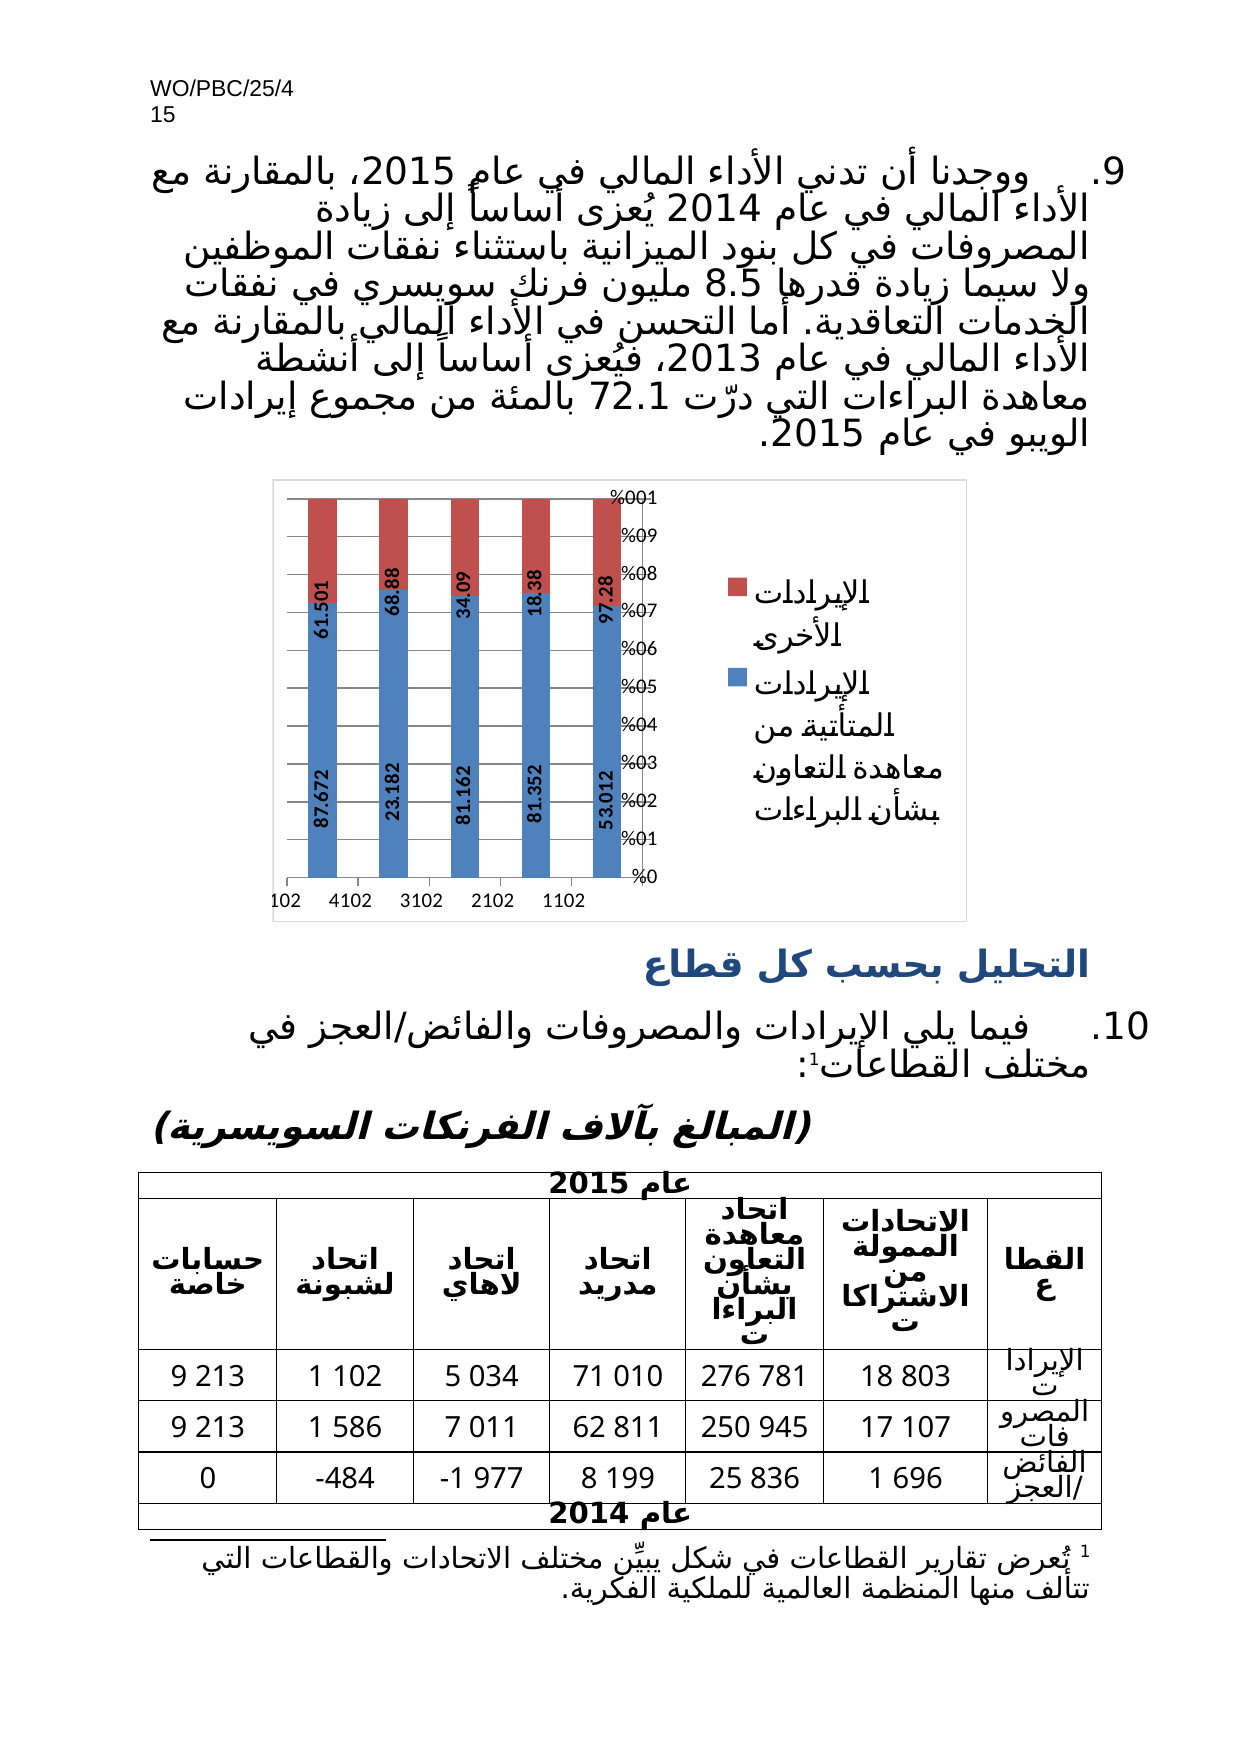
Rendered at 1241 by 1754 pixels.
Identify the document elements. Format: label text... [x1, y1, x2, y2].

table_cell الاتحادات الممولة من الاشتراكات [824, 1199, 987, 1349]
table_cell 276 781 [686, 1350, 823, 1400]
table_cell المصروفات [988, 1401, 1101, 1451]
table_cell 5 034 [414, 1350, 549, 1400]
table_cell -484 [277, 1453, 413, 1502]
table_cell 8 199 [550, 1453, 685, 1502]
table_cell 71 010 [550, 1350, 685, 1400]
table_cell 0 [139, 1453, 276, 1502]
table_cell الإيرادات [988, 1350, 1101, 1400]
table_cell 7 011 [414, 1401, 549, 1451]
table_cell اتحاد مدريد [550, 1199, 685, 1349]
table_cell 1 586 [277, 1401, 413, 1451]
table_cell اتحاد لشبونة [277, 1199, 413, 1349]
table_cell 25 836 [686, 1453, 823, 1502]
table_cell 17 107 [824, 1401, 987, 1451]
table_cell -1 977 [414, 1453, 549, 1502]
table_cell 62 811 [550, 1401, 685, 1451]
table_cell 9 213 [139, 1350, 276, 1400]
table_cell حسابات خاصة [139, 1199, 276, 1349]
table_cell القطاع [988, 1199, 1101, 1349]
table_header عام 2015 [139, 1173, 1101, 1198]
table_cell 1 696 [824, 1453, 987, 1502]
text (المبالغ بآلاف الفرنكات السويسرية) [150, 1110, 1090, 1147]
table_cell 9 213 [139, 1401, 276, 1451]
table_cell 18 803 [824, 1350, 987, 1400]
table_cell 1 102 [277, 1350, 413, 1400]
table_cell اتحاد معاهدة التعاون بشأن البراءات [686, 1199, 823, 1349]
table_cell الفائض/العجز [988, 1453, 1101, 1502]
table_cell عام 2014 [139, 1504, 1101, 1528]
text ووجدنا أن تدني الأداء المالي في عام 2015، بالمقارنة مع الأداء المالي في عام 2014 يُعزى أساساً إلى زيادة المصروفات في كل بنود الميزانية باستثناء نفقات الموظفين ولا سيما زيادة قدرها 8.5 مليون فرنك سويسري في نفقات الخدمات التعاقدية. أما التحسن في الأداء المالي بالمقارنة مع الأداء المالي في عام 2013، فيُعزى أساساً إلى أنشطة معاهدة البراءات التي درّت 72.1 بالمئة من مجموع إيرادات الويبو في عام 2015. [150, 154, 1090, 454]
table_cell اتحاد لاهاي [414, 1199, 549, 1349]
table_cell 250 945 [686, 1401, 823, 1451]
text فيما يلي الإيرادات والمصروفات والفائض/العجز في مختلف القطاعات: [150, 1010, 1090, 1085]
subtitle التحليل بحسب كل قطاع [150, 947, 1090, 985]
